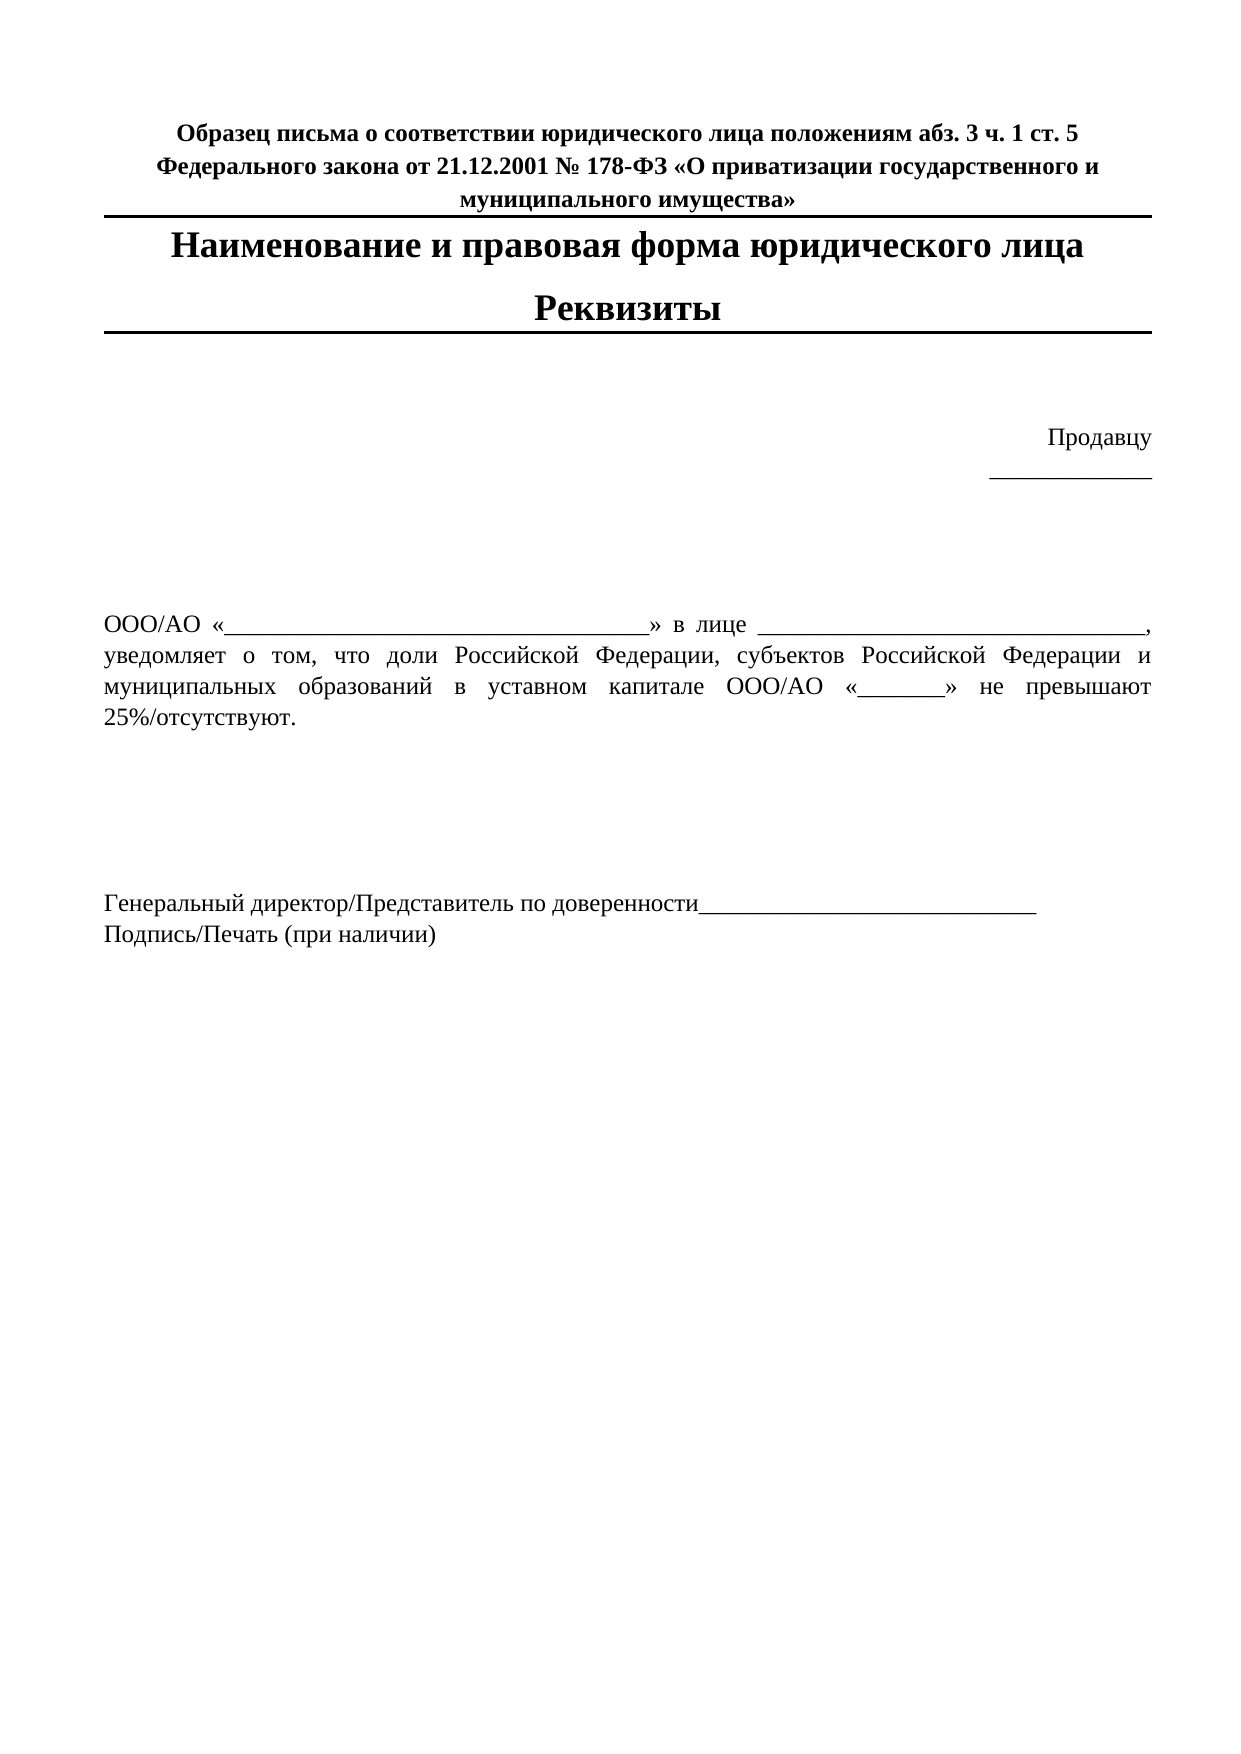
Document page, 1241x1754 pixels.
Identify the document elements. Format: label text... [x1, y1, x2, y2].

text Наименование и правовая форма юридического лица [103, 222, 1152, 266]
text Реквизиты [103, 286, 1152, 334]
text Образец письма о соответствии юридического лица положениям абз. 3 ч. 1 ст. 5 Федерального закона от 21.12.2001 № 178-ФЗ «О приватизации государственного и муниципального имущества» [103, 118, 1152, 218]
text ООО/АО «__________________________________» в лице _______________________________, уведомляет о том, что доли Российской Федерации, субъектов Российской Федерации и муниципальных образований в уставном капитале ООО/АО «_______» не превышают 25%/отсутствуют. [103, 609, 1152, 731]
text Продавцу [472, 422, 1152, 451]
text _____________ [472, 453, 1152, 482]
text Генеральный директор/Представитель по доверенности___________________________ Подпись/Печать (при наличии) [103, 888, 1152, 948]
